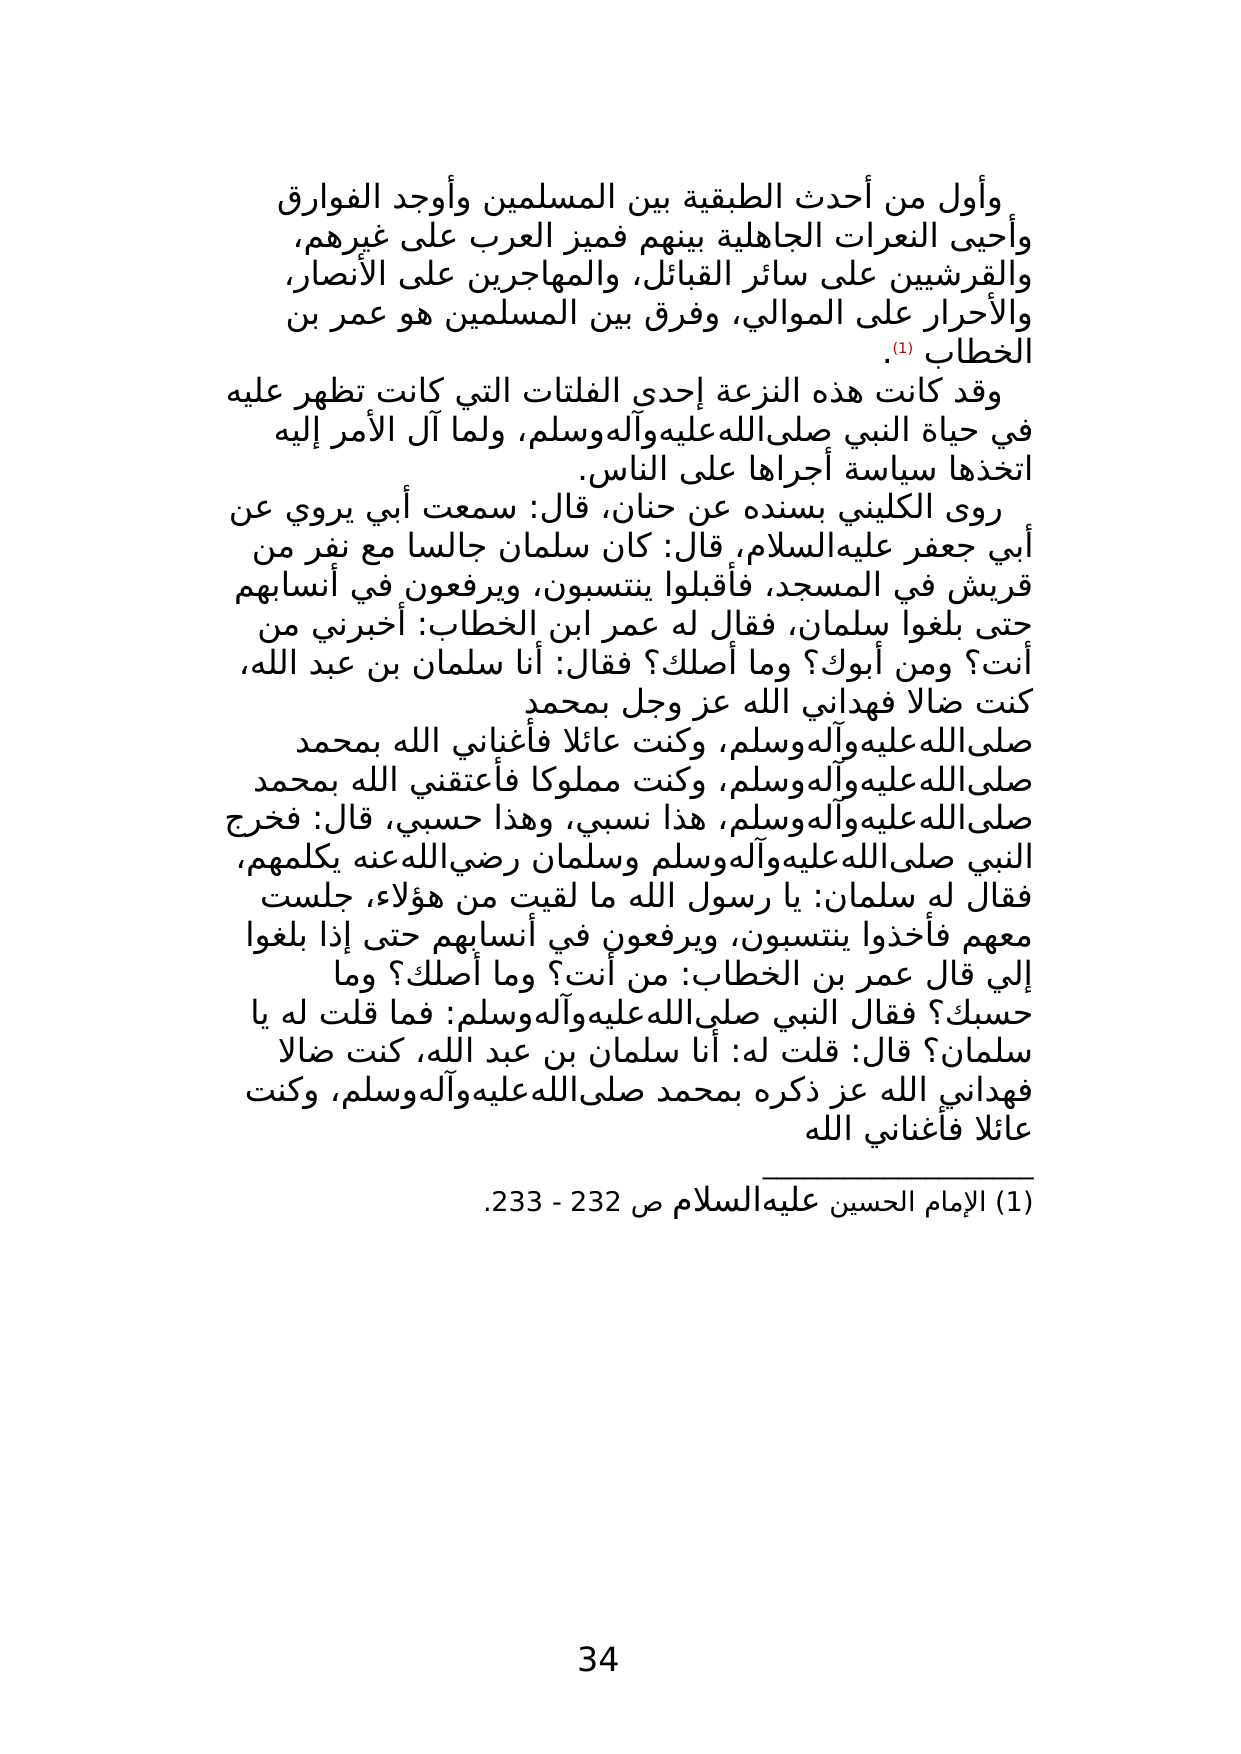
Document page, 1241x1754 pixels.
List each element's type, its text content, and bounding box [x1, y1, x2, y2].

text وأول من أحدث الطبقية بين المسلمين وأوجد الفوارق وأحيى النعرات الجاهلية بينهم فميز العرب على غيرهم، والقرشيين على سائر القبائل، والمهاجرين على الأنصار، والأحرار على الموالي، وفرق بين المسلمين هو عمر بن الخطاب (1). [222, 177, 1033, 371]
text ____________________ [222, 1148, 1033, 1180]
text وقد كانت هذه النزعة إحدى الفلتات التي كانت تظهر عليه في حياة النبي صلى‌الله‌عليه‌وآله‌وسلم، ولما آل الأمر إليه اتخذها سياسة أجراها على الناس. [222, 371, 1033, 488]
text (1) الإمام الحسين عليه‌السلام ص 232 - 233. [222, 1180, 1033, 1219]
text روى الكليني بسنده عن حنان، قال: سمعت أبي يروي عن أبي جعفر عليه‌السلام، قال: كان سلمان جالسا مع نفر من قريش في المسجد، فأقبلوا ينتسبون، ويرفعون في أنسابهم حتى بلغوا سلمان، فقال له عمر ابن الخطاب: أخبرني من أنت؟ ومن أبوك؟ وما أصلك؟ فقال: أنا سلمان بن عبد الله، كنت ضالا فهداني الله عز وجل بمحمد صلى‌الله‌عليه‌وآله‌وسلم، وكنت عائلا فأغناني الله بمحمد صلى‌الله‌عليه‌وآله‌وسلم، وكنت مملوكا فأعتقني الله بمحمد صلى‌الله‌عليه‌وآله‌وسلم، هذا نسبي، وهذا حسبي، قال: فخرج النبي صلى‌الله‌عليه‌وآله‌وسلم وسلمان رضي‌الله‌عنه يكلمهم، فقال له سلمان: يا رسول الله ما لقيت من هؤلاء، جلست معهم فأخذوا ينتسبون، ويرفعون في أنسابهم حتى إذا بلغوا إلي قال عمر بن الخطاب: من أنت؟ وما أصلك؟ وما حسبك؟ فقال النبي صلى‌الله‌عليه‌وآله‌وسلم: فما قلت له يا سلمان؟ قال: قلت له: أنا سلمان بن عبد الله، كنت ضالا فهداني الله عز ذكره بمحمد صلى‌الله‌عليه‌وآله‌وسلم، وكنت عائلا فأغناني الله [222, 488, 1033, 1148]
